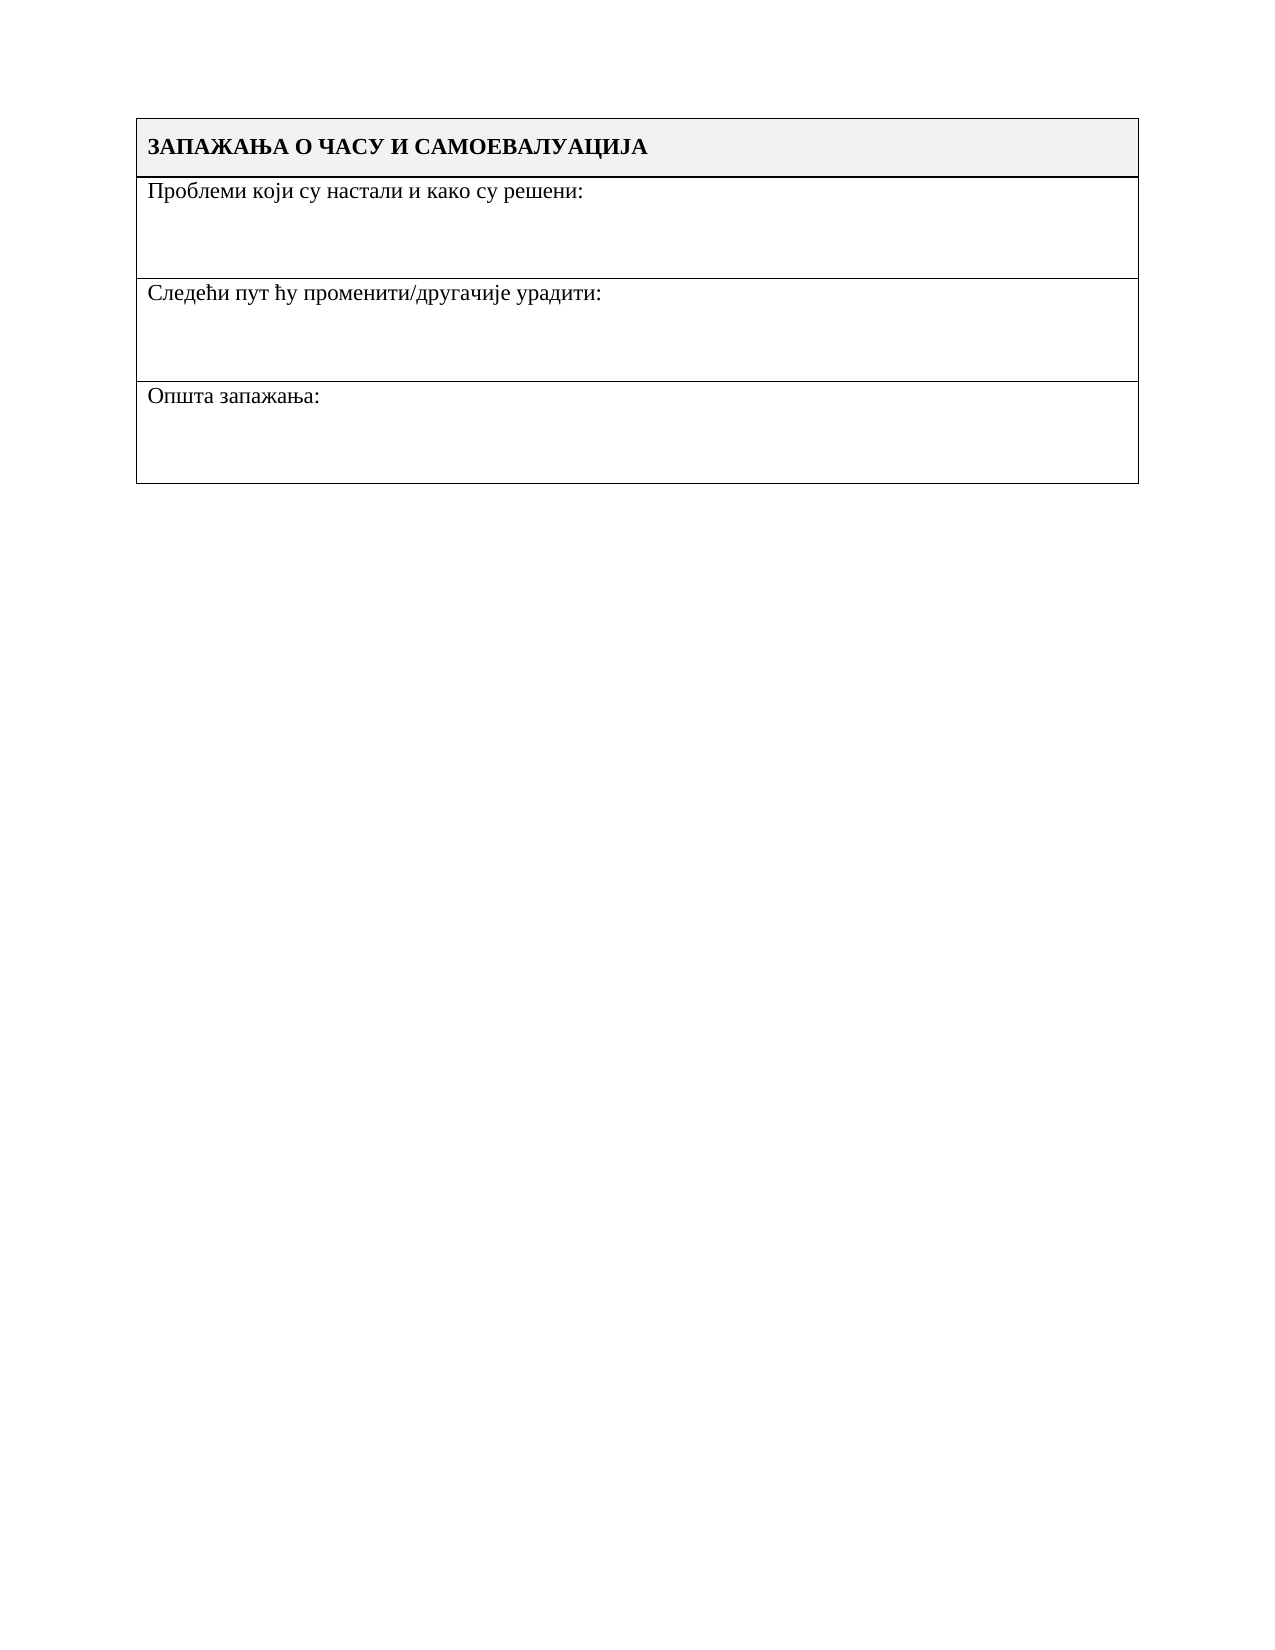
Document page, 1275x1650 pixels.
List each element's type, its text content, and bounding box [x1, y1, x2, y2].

table_cell ЗАПАЖАЊА О ЧАСУ И САМОЕВАЛУАЦИЈА [137, 119, 1138, 176]
table_cell Следећи пут ћу променити/другачије урадити: [137, 279, 1138, 381]
table_cell Проблеми који су настали и како су решени: [137, 178, 1138, 278]
table_cell Општа запажања: [137, 382, 1138, 482]
